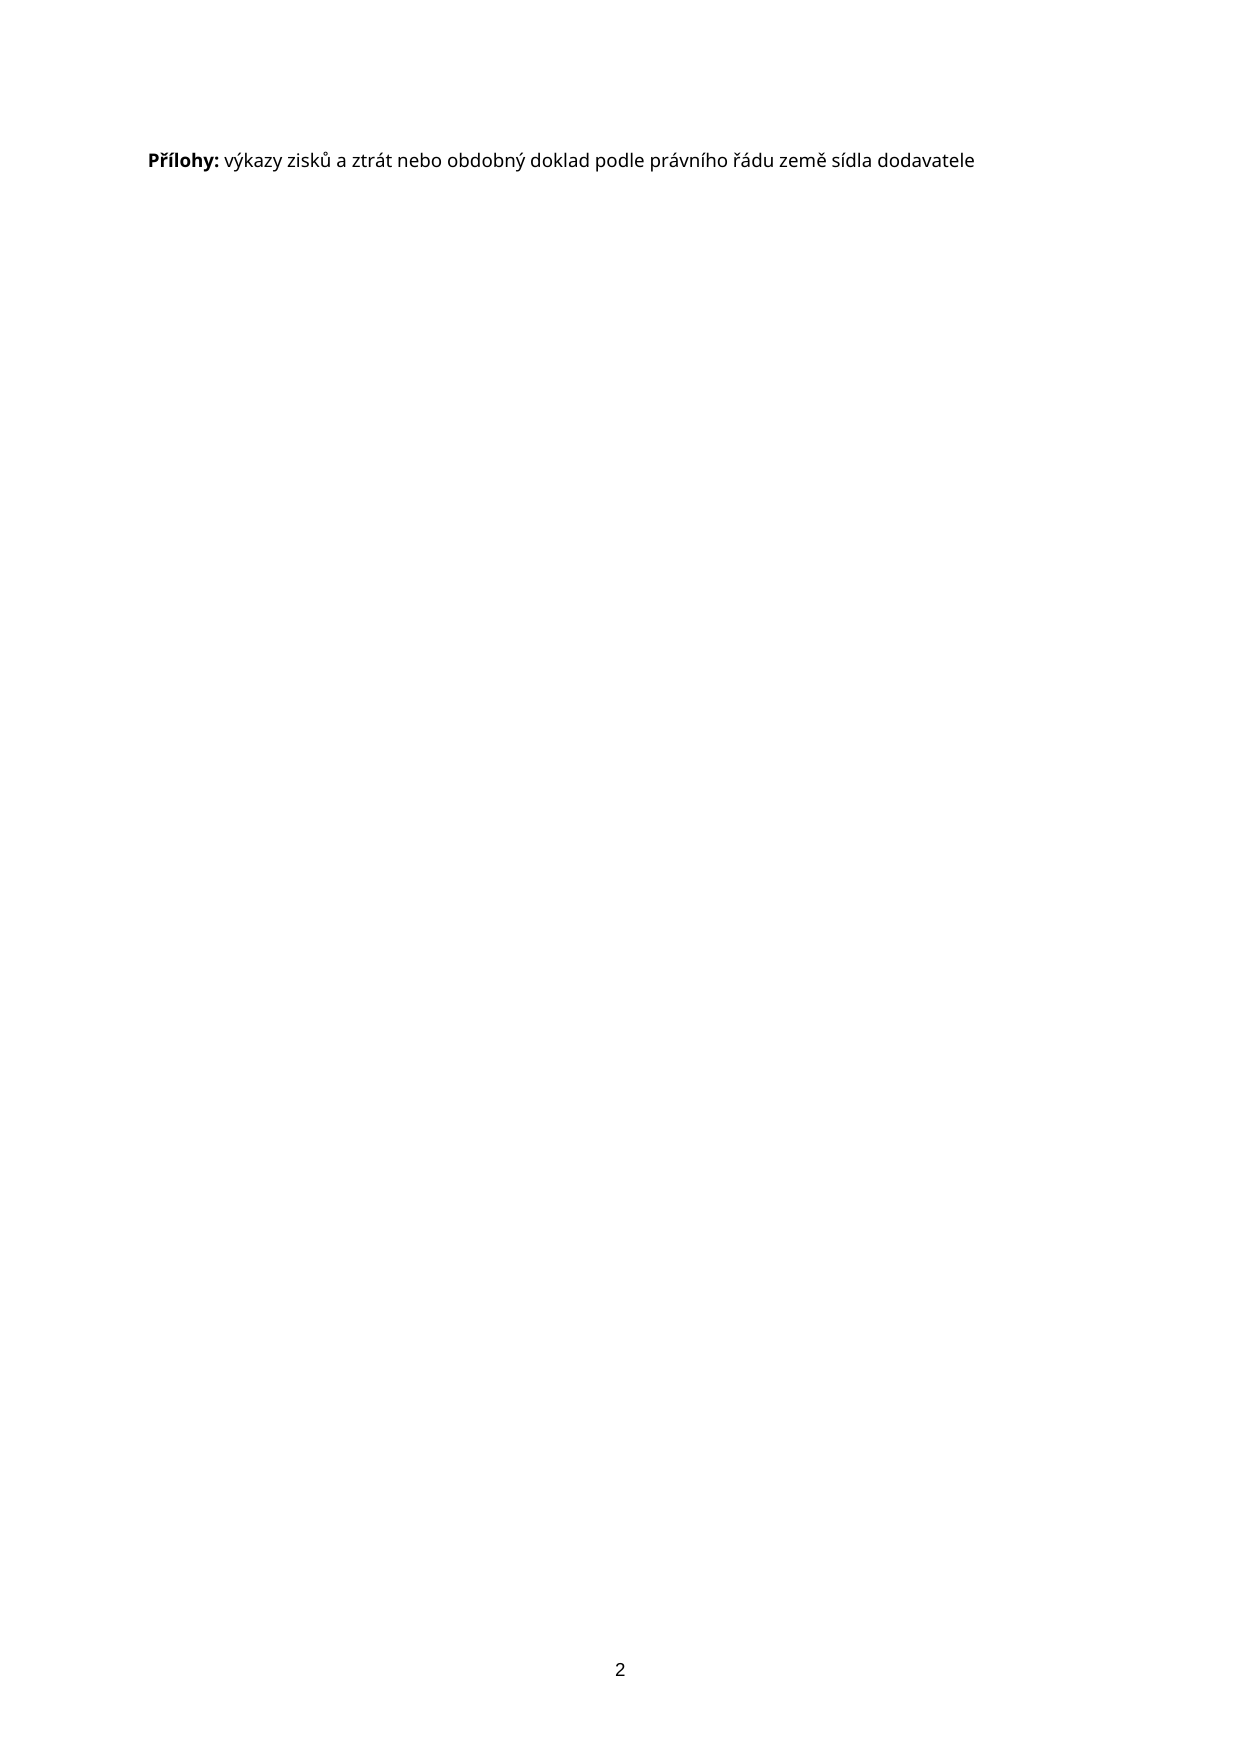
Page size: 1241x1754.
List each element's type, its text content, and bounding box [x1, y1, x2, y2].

text Přílohy: výkazy zisků a ztrát nebo obdobný doklad podle právního řádu země sídla dodavatele [148, 148, 1093, 173]
